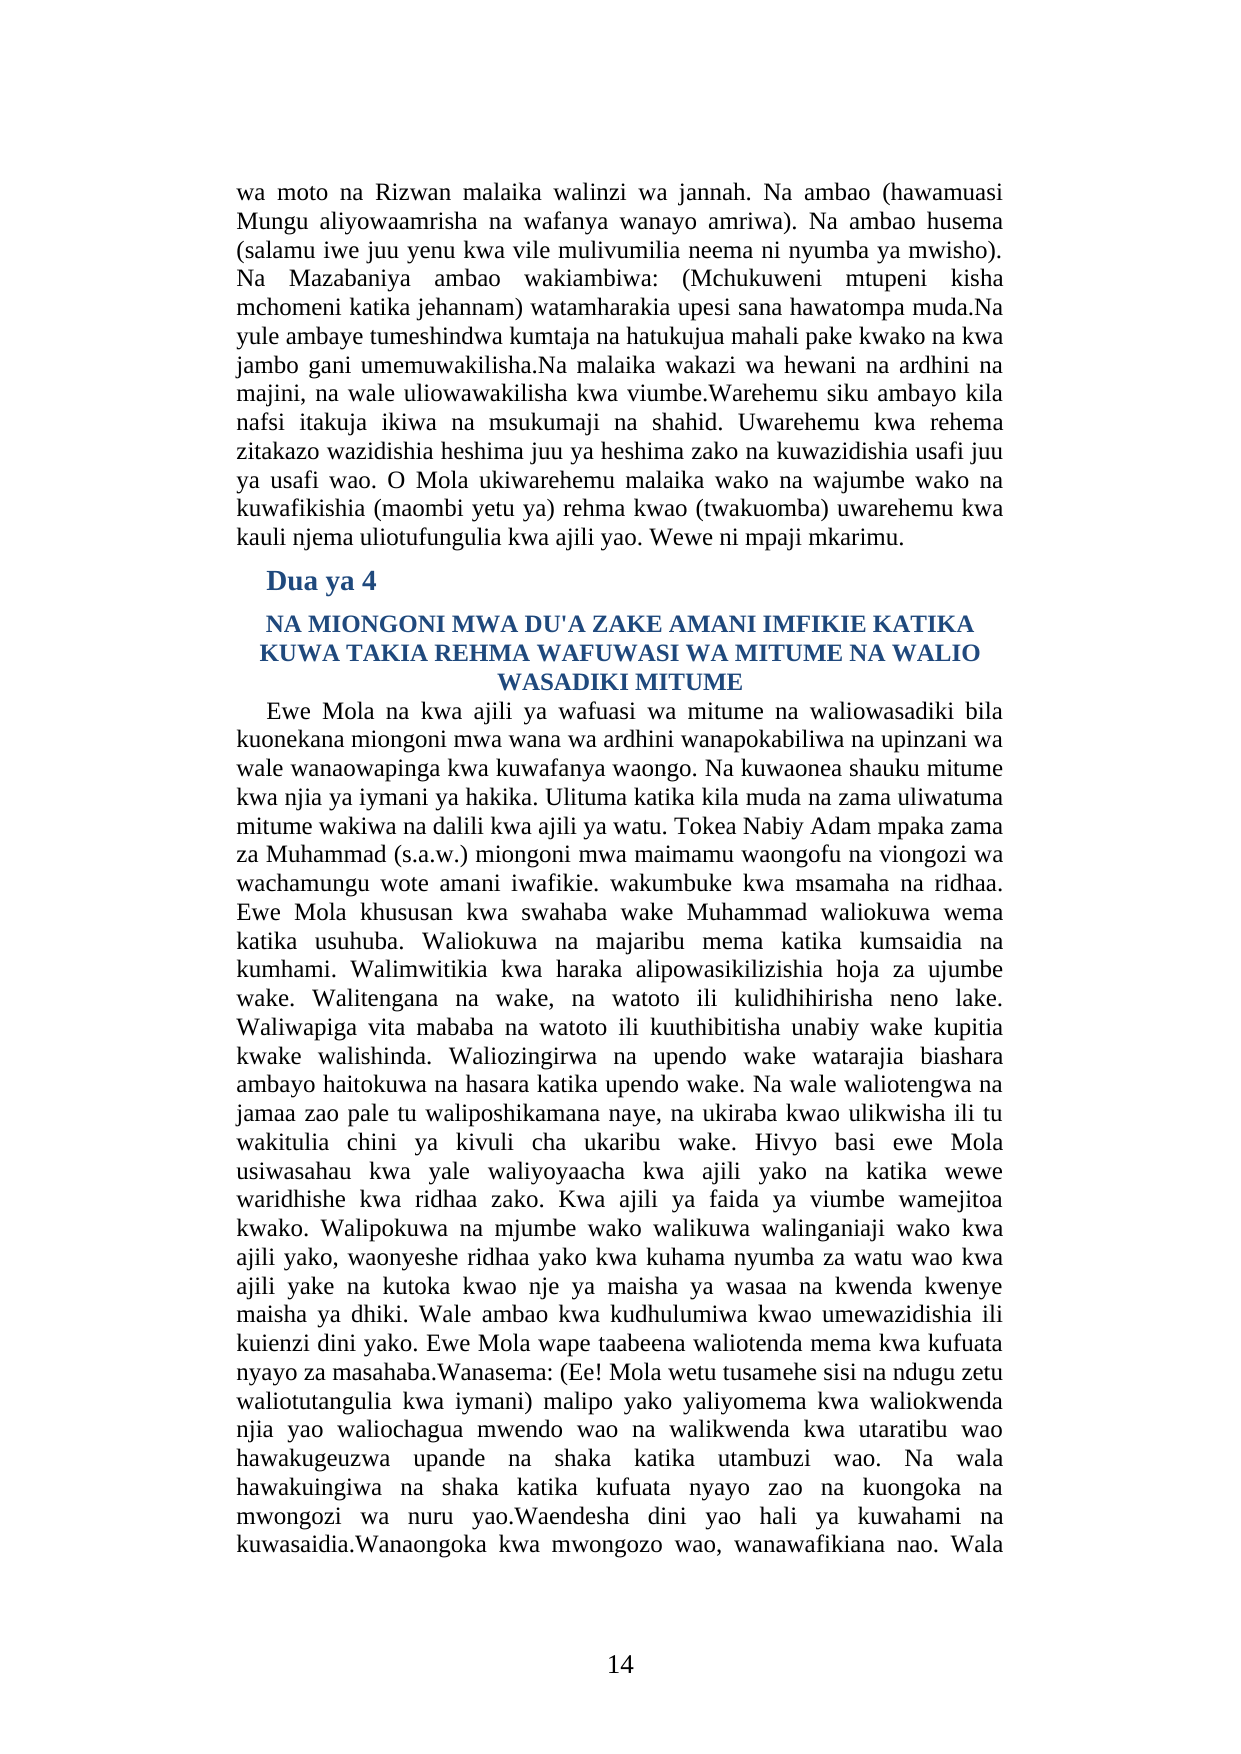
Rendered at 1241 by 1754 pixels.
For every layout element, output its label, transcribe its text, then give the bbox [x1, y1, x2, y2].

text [236, 696, 1004, 1558]
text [236, 177, 1004, 551]
subtitle NA MIONGONI MWA DU'A ZAKE AMANI IMFIKIE KATIKA KUWA TAKIA REHMA WAFUWASI WA MITUME NA WALIO WASADIKI MITUME [236, 609, 1004, 696]
subtitle Dua ya 4 [236, 563, 1004, 597]
